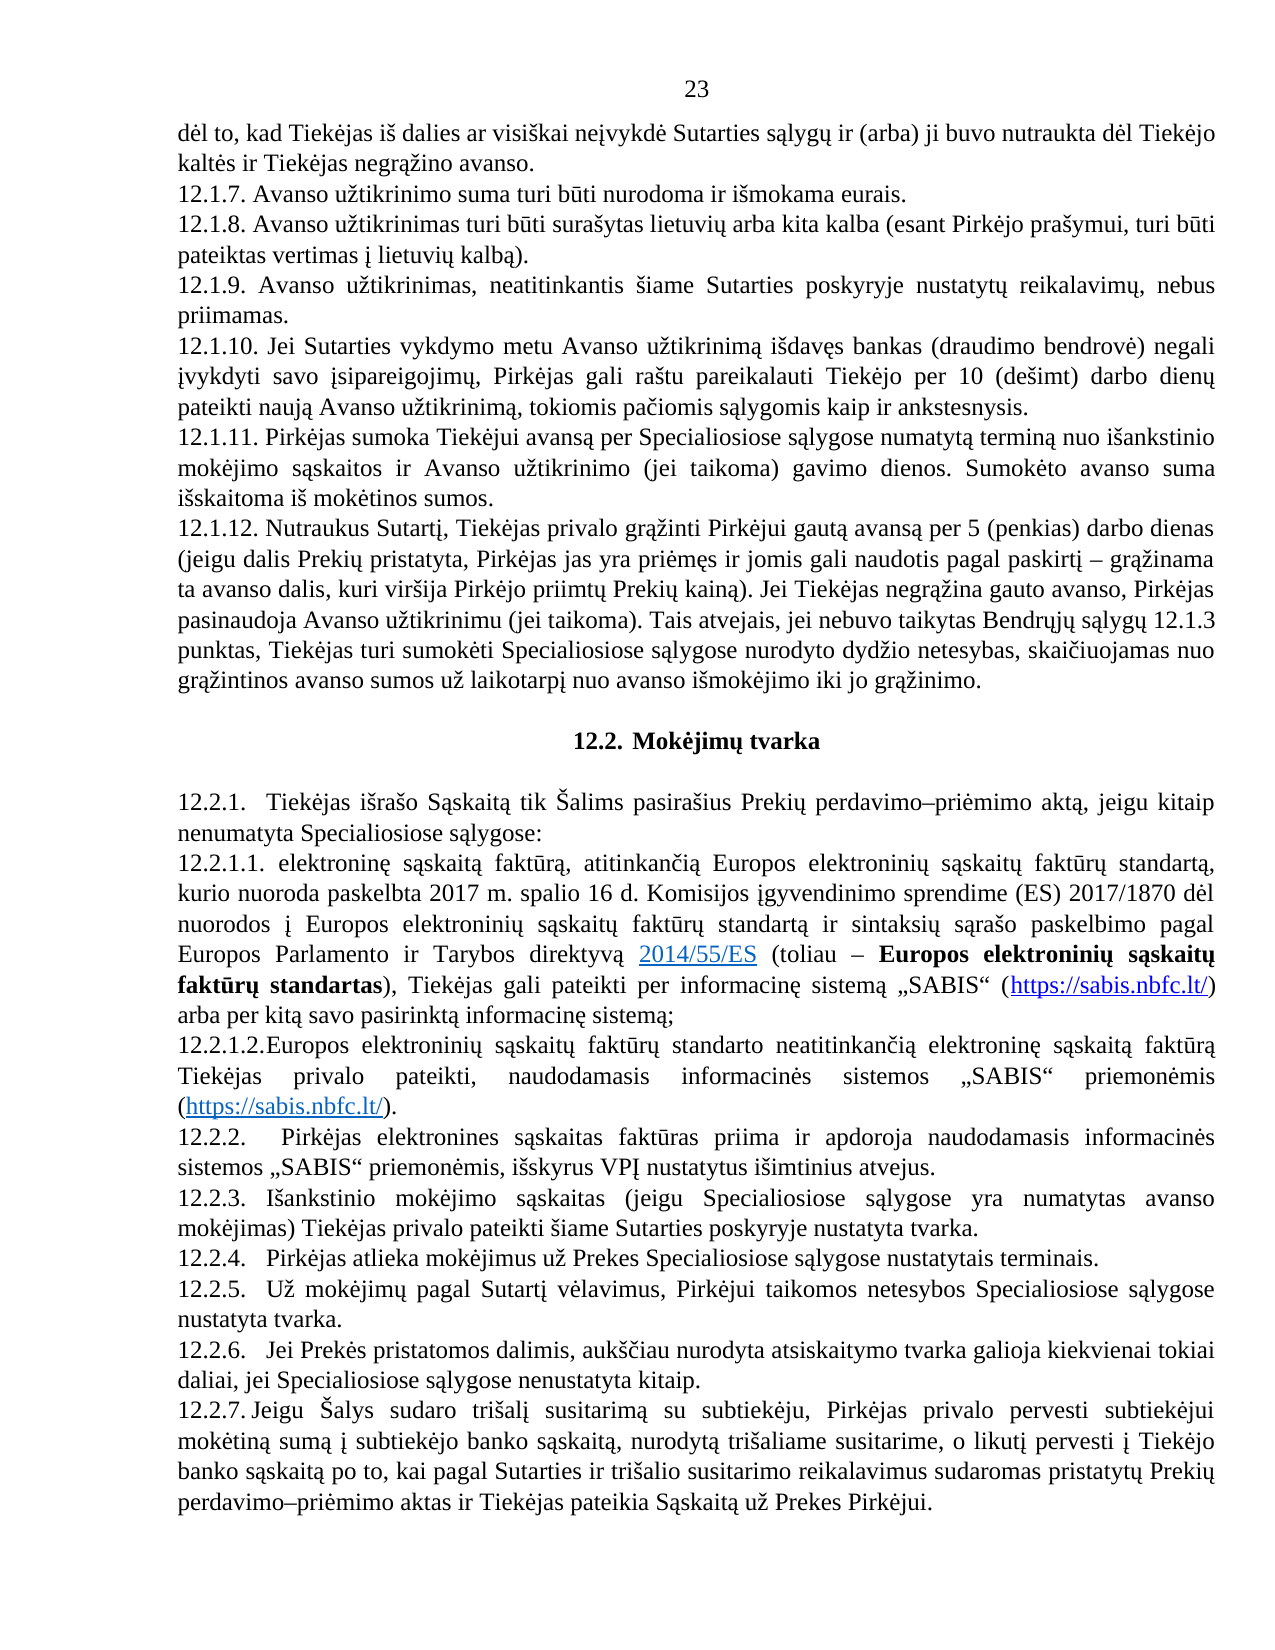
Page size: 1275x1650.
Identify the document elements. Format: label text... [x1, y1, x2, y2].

text 12.2.5. Už mokėjimų pagal Sutartį vėlavimus, Pirkėjui taikomos netesybos Specialiosiose sąlygose nustatyta tvarka. [177, 1274, 1216, 1333]
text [177, 118, 1216, 177]
text 12.2.4. Pirkėjas atlieka mokėjimus už Prekes Specialiosiose sąlygose nustatytais terminais. [177, 1243, 1216, 1272]
text 12.2.1.2. Europos elektroninių sąskaitų faktūrų standarto neatitinkančią elektroninę sąskaitą faktūrą Tiekėjas privalo pateikti, naudodamasis informacinės sistemos „SABIS“ priemonėmis (https://sabis.nbfc.lt/). [177, 1031, 1216, 1120]
text 12.1.8. Avanso užtikrinimas turi būti surašytas lietuvių arba kita kalba (esant Pirkėjo prašymui, turi būti pateiktas vertimas į lietuvių kalbą). [177, 209, 1216, 268]
text 12.1.7. Avanso užtikrinimo suma turi būti nurodoma ir išmokama eurais. [177, 179, 1216, 208]
text 12.1.9. Avanso užtikrinimas, neatitinkantis šiame Sutarties poskyryje nustatytų reikalavimų, nebus priimamas. [177, 270, 1216, 329]
text 12.2.1.1. elektroninę sąskaitą faktūrą, atitinkančią Europos elektroninių sąskaitų faktūrų standartą, kurio nuoroda paskelbta 2017 m. spalio 16 d. Komisijos įgyvendinimo sprendime (ES) 2017/1870 dėl nuorodos į Europos elektroninių sąskaitų faktūrų standartą ir sintaksių sąrašo paskelbimo pagal Europos Parlamento ir Tarybos direktyvą 2014/55/ES (toliau – Europos elektroninių sąskaitų faktūrų standartas), Tiekėjas gali pateikti per informacinę sistemą „SABIS“ (https://sabis.nbfc.lt/) arba per kitą savo pasirinktą informacinę sistemą; [177, 848, 1216, 1029]
text 12.1.10. Jei Sutarties vykdymo metu Avanso užtikrinimą išdavęs bankas (draudimo bendrovė) negali įvykdyti savo įsipareigojimų, Pirkėjas gali raštu pareikalauti Tiekėjo per 10 (dešimt) darbo dienų pateikti naują Avanso užtikrinimą, tokiomis pačiomis sąlygomis kaip ir ankstesnysis. [177, 331, 1216, 421]
text 12.2.7. Jeigu Šalys sudaro trišalį susitarimą su subtiekėju, Pirkėjas privalo pervesti subtiekėjui mokėtiną sumą į subtiekėjo banko sąskaitą, nurodytą trišaliame susitarime, o likutį pervesti į Tiekėjo banko sąskaitą po to, kai pagal Sutarties ir trišalio susitarimo reikalavimus sudaromas pristatytų Prekių perdavimo–priėmimo aktas ir Tiekėjas pateikia Sąskaitą už Prekes Pirkėjui. [177, 1396, 1216, 1516]
text 12.2.1. Tiekėjas išrašo Sąskaitą tik Šalims pasirašius Prekių perdavimo–priėmimo aktą, jeigu kitaip nenumatyta Specialiosiose sąlygose: [177, 787, 1216, 846]
text 12.2.3. Išankstinio mokėjimo sąskaitas (jeigu Specialiosiose sąlygose yra numatytas avanso mokėjimas) Tiekėjas privalo pateikti šiame Sutarties poskyryje nustatyta tvarka. [177, 1183, 1216, 1242]
text 12.1.12. Nutraukus Sutartį, Tiekėjas privalo grąžinti Pirkėjui gautą avansą per 5 (penkias) darbo dienas (jeigu dalis Prekių pristatyta, Pirkėjas jas yra priėmęs ir jomis gali naudotis pagal paskirtį – grąžinama ta avanso dalis, kuri viršija Pirkėjo priimtų Prekių kainą). Jei Tiekėjas negrąžina gauto avanso, Pirkėjas pasinaudoja Avanso užtikrinimu (jei taikoma). Tais atvejais, jei nebuvo taikytas Bendrųjų sąlygų 12.1.3 punktas, Tiekėjas turi sumokėti Specialiosiose sąlygose nurodyto dydžio netesybas, skaičiuojamas nuo grąžintinos avanso sumos už laikotarpį nuo avanso išmokėjimo iki jo grąžinimo. [177, 513, 1216, 694]
text 12.2.2. Pirkėjas elektronines sąskaitas faktūras priima ir apdoroja naudodamasis informacinės sistemos „SABIS“ priemonėmis, išskyrus VPĮ nustatytus išimtinius atvejus. [177, 1122, 1216, 1181]
text 12.1.11. Pirkėjas sumoka Tiekėjui avansą per Specialiosiose sąlygose numatytą terminą nuo išankstinio mokėjimo sąskaitos ir Avanso užtikrinimo (jei taikoma) gavimo dienos. Sumokėto avanso suma išskaitoma iš mokėtinos sumos. [177, 422, 1216, 512]
text 12.2.6. Jei Prekės pristatomos dalimis, aukščiau nurodyta atsiskaitymo tvarka galioja kiekvienai tokiai daliai, jei Specialiosiose sąlygose nenustatyta kitaip. [177, 1335, 1216, 1394]
text 12.2. Mokėjimų tvarka [177, 726, 1216, 755]
